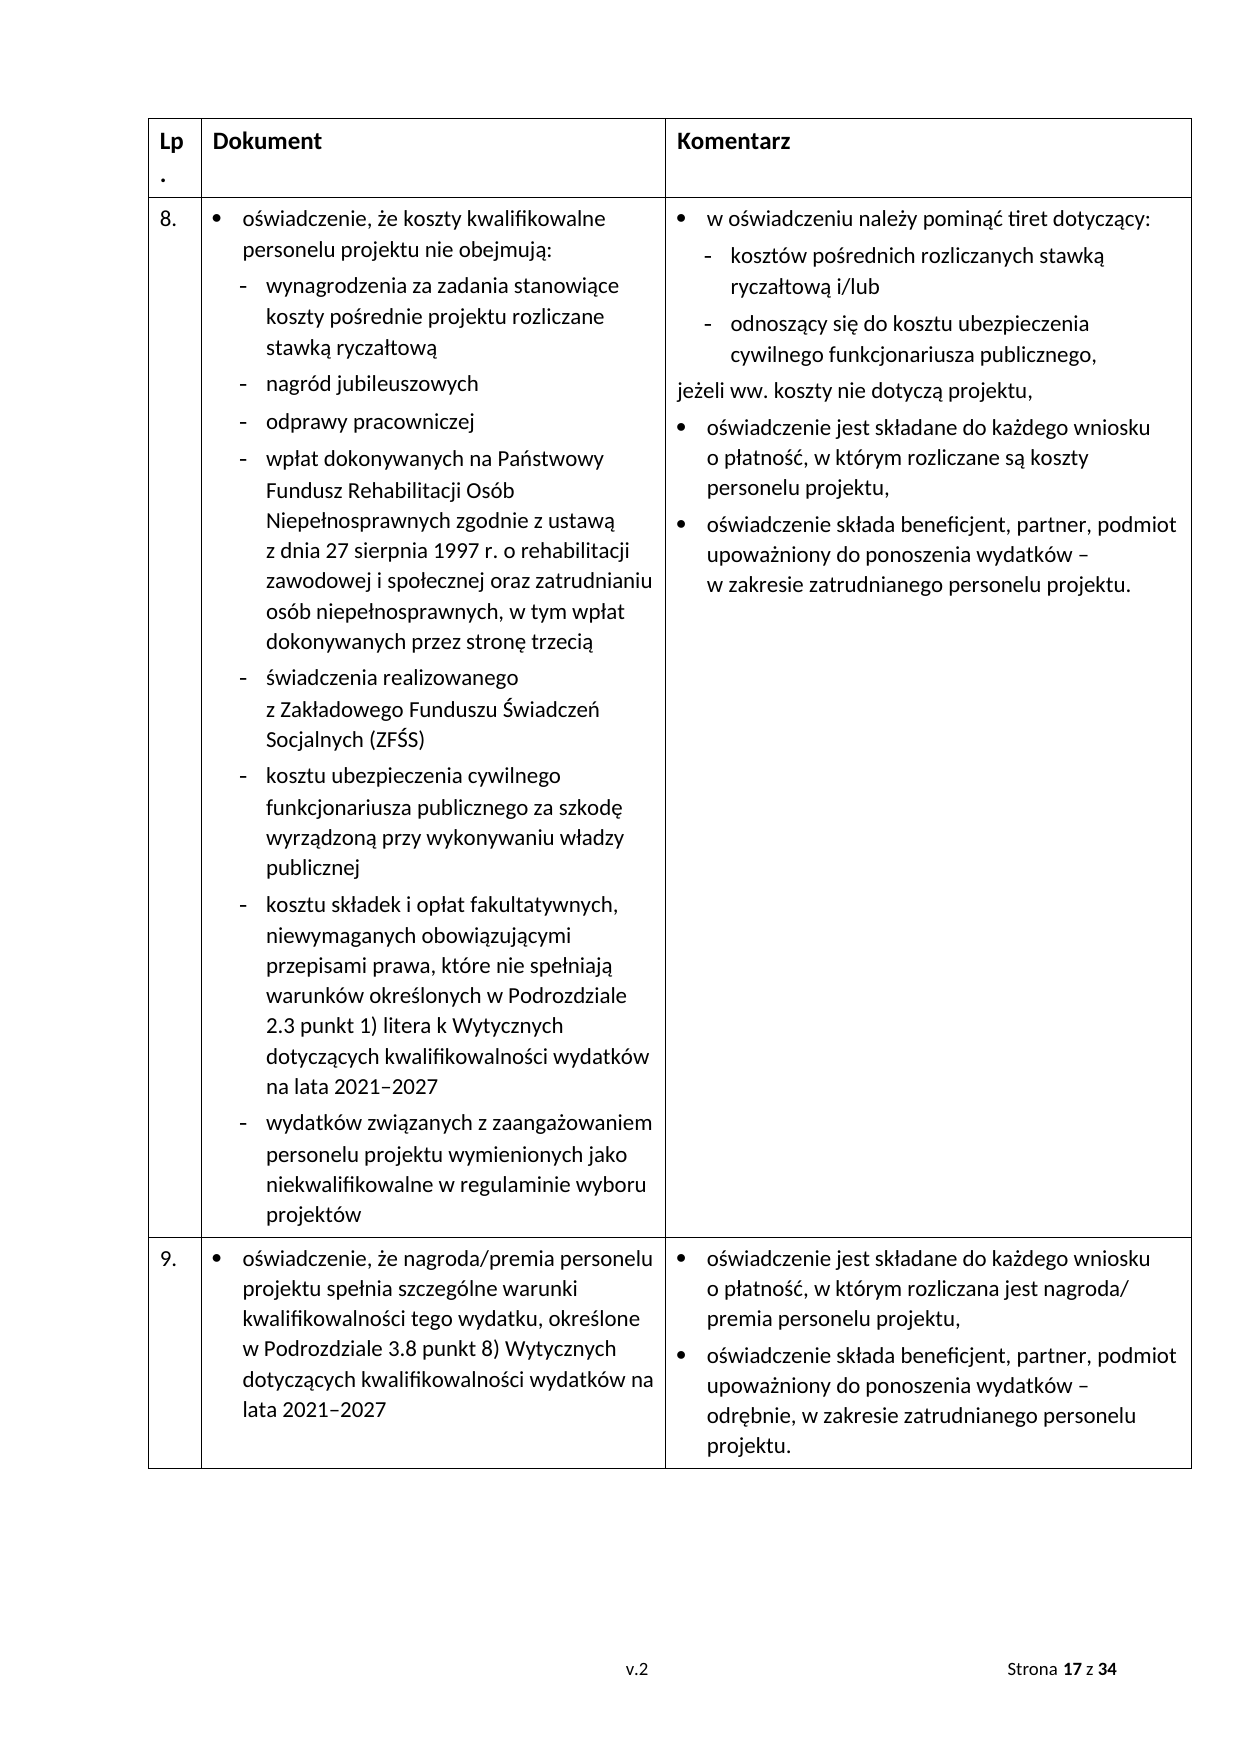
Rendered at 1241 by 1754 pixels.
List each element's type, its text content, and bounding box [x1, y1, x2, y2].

table_cell oświadczenie jest składane do każdego wniosku o płatność, w którym rozliczana jest nagroda/ premia personelu projektu, oświadczenie składa beneficjent, partner, podmiot upoważniony do ponoszenia wydatków – odrębnie, w zakresie zatrudnianego personelu projektu. [666, 1238, 1191, 1468]
table_cell oświadczenie, że nagroda/premia personelu projektu spełnia szczególne warunki kwalifikowalności tego wydatku, określone w Podrozdziale 3.8 punkt 8) Wytycznych dotyczących kwalifikowalności wydatków na lata 2021–2027 [202, 1238, 665, 1468]
table_cell oświadczenie, że koszty kwalifikowalne personelu projektu nie obejmują: wynagrodzenia za zadania stanowiące koszty pośrednie projektu rozliczane stawką ryczałtową nagród jubileuszowych odprawy pracowniczej wpłat dokonywanych na Państwowy Fundusz Rehabilitacji Osób Niepełnosprawnych zgodnie z ustawą z dnia 27 sierpnia 1997 r. o rehabilitacji zawodowej i społecznej oraz zatrudnianiu osób niepełnosprawnych, w tym wpłat dokonywanych przez stronę trzecią świadczenia realizowanego z Zakładowego Funduszu Świadczeń Socjalnych (ZFŚS) kosztu ubezpieczenia cywilnego funkcjonariusza publicznego za szkodę wyrządzoną przy wykonywaniu władzy publicznej kosztu składek i opłat fakultatywnych, niewymaganych obowiązującymi przepisami prawa, które nie spełniają warunków określonych w Podrozdziale 2.3 punkt 1) litera k Wytycznych dotyczących kwalifikowalności wydatków na lata 2021–2027 wydatków związanych z zaangażowaniem personelu projektu wymienionych jako niekwalifikowalne w regulaminie wyboru projektów [202, 198, 665, 1237]
table_header Komentarz [666, 119, 1191, 197]
table_cell w oświadczeniu należy pominąć tiret dotyczący: kosztów pośrednich rozliczanych stawką ryczałtową i/lub odnoszący się do kosztu ubezpieczenia cywilnego funkcjonariusza publicznego, jeżeli ww. koszty nie dotyczą projektu, oświadczenie jest składane do każdego wniosku o płatność, w którym rozliczane są koszty personelu projektu, oświadczenie składa beneficjent, partner, podmiot upoważniony do ponoszenia wydatków – w zakresie zatrudnianego personelu projektu. [666, 198, 1191, 1237]
table_cell [149, 1238, 201, 1468]
table_header Lp. [149, 119, 201, 197]
table_header Dokument [202, 119, 665, 197]
table_cell [149, 198, 201, 1237]
